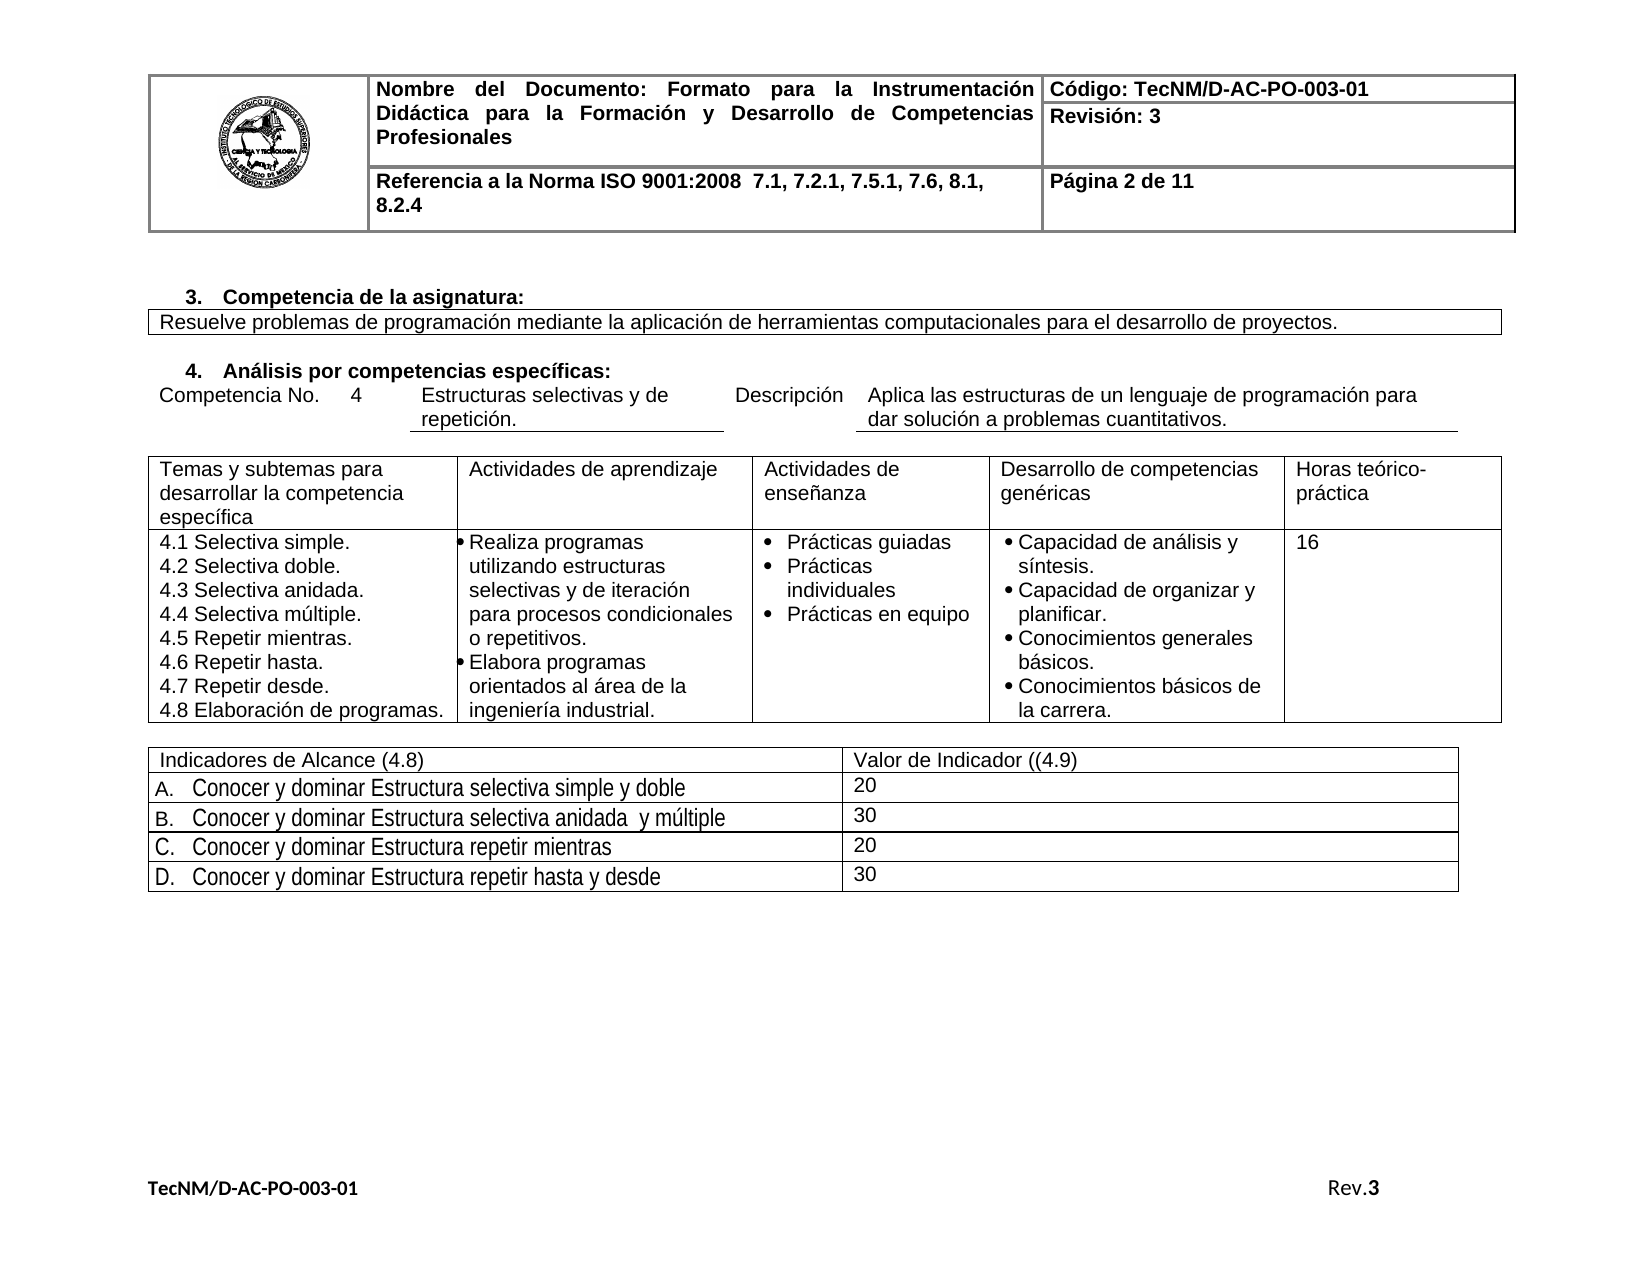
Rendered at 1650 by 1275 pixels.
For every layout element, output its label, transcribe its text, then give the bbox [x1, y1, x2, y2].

table_header Horas teórico-práctica [1285, 457, 1501, 529]
list Análisis por competencias específicas: [185, 359, 1502, 383]
table_cell Prácticas guiadas Prácticas individuales Prácticas en equipo [753, 530, 989, 722]
table_header Temas y subtemas para desarrollar la competencia específica [149, 457, 457, 529]
table_cell 20 [843, 773, 1458, 802]
table_cell Conocer y dominar Estructura repetir mientras [149, 833, 842, 861]
table_header Estructuras selectivas y de repetición. [410, 383, 723, 431]
list Competencia de la asignatura: [185, 285, 1502, 309]
table_header Desarrollo de competencias genéricas [990, 457, 1284, 529]
picture [217, 95, 310, 189]
table_cell 30 [843, 803, 1458, 831]
table_header Descripción [724, 383, 856, 431]
table_header Actividades de aprendizaje [458, 457, 752, 529]
table_cell Conocer y dominar Estructura selectiva simple y doble [149, 773, 842, 802]
table_cell Conocer y dominar Estructura selectiva anidada y múltiple [149, 803, 842, 831]
table_header Competencia No. [148, 383, 339, 431]
table_header Resuelve problemas de programación mediante la aplicación de herramientas computacionales para el desarrollo de proyectos. [149, 310, 1501, 334]
table_cell 30 [843, 862, 1458, 891]
table_header Valor de Indicador ((4.9) [843, 748, 1458, 772]
table_cell 16 [1285, 530, 1501, 722]
table_cell 4.1 Selectiva simple. 4.2 Selectiva doble. 4.3 Selectiva anidada. 4.4 Selectiva múltiple. 4.5 Repetir mientras. 4.6 Repetir hasta. 4.7 Repetir desde. 4.8 Elaboración de programas. [149, 530, 457, 722]
table_header 4 [339, 383, 410, 431]
table_cell Realiza programas utilizando estructuras selectivas y de iteración para procesos condicionales o repetitivos. Elabora programas orientados al área de la ingeniería industrial. [458, 530, 752, 722]
table_cell Conocer y dominar Estructura repetir hasta y desde [149, 862, 842, 891]
table_header Aplica las estructuras de un lenguaje de programación para dar solución a problemas cuantitativos. [856, 383, 1457, 431]
table_header Actividades de enseñanza [753, 457, 989, 529]
table_cell 20 [843, 833, 1458, 861]
table_header Indicadores de Alcance (4.8) [149, 748, 842, 772]
table_cell Capacidad de análisis y síntesis. Capacidad de organizar y planificar. Conocimientos generales básicos. Conocimientos básicos de la carrera. [990, 530, 1284, 722]
